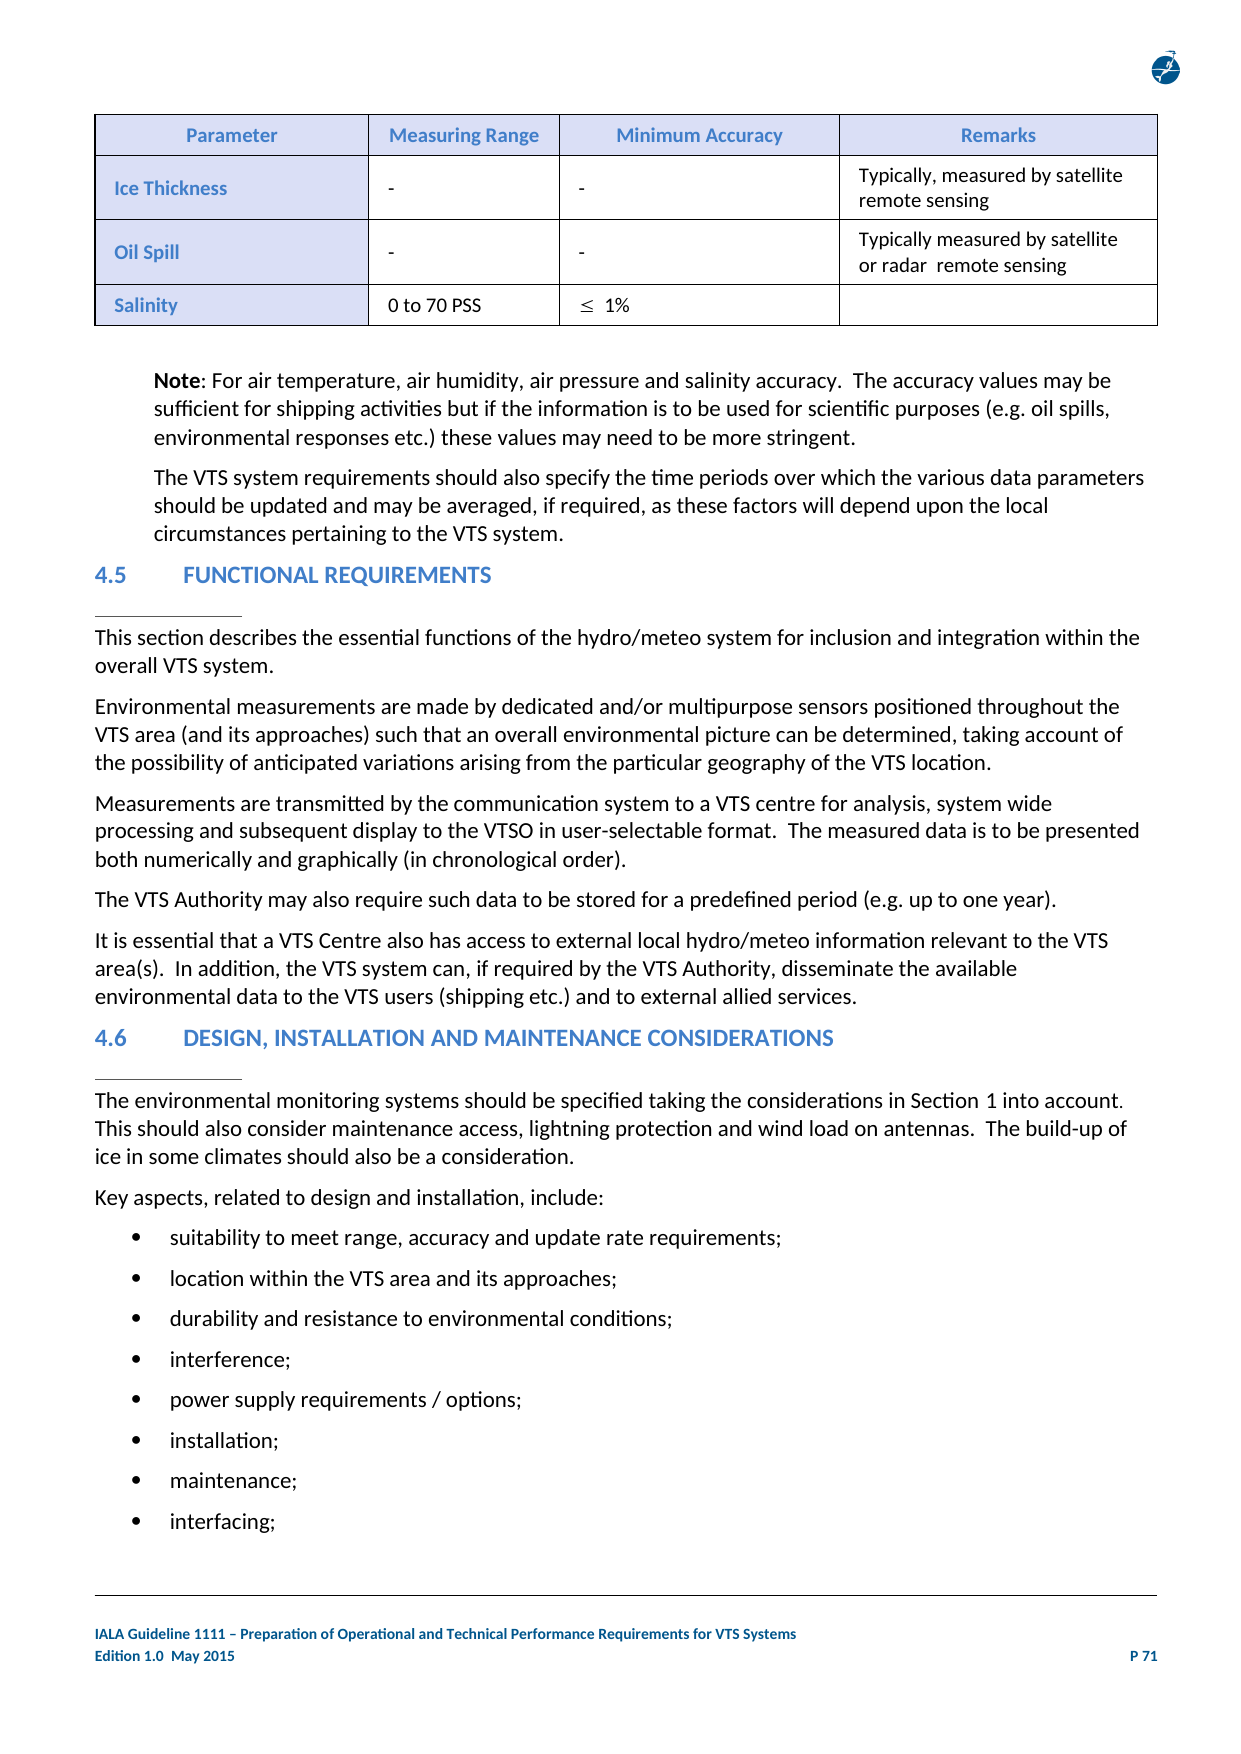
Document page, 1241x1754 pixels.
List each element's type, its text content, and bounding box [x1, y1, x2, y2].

picture [1120, 0, 1239, 119]
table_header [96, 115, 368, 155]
text The environmental monitoring systems should be specified taking the considerations in Section 1 into account. This should also consider maintenance access, lightning protection and wind load on antennas. The build-up of ice in some climates should also be a consideration. [94, 1086, 1157, 1170]
text It is essential that a VTS Centre also has access to external local hydro/meteo information relevant to the VTS area(s). In addition, the VTS system can, if required by the VTS Authority, disseminate the available environmental data to the VTS users (shipping etc.) and to external allied services. [94, 926, 1157, 1010]
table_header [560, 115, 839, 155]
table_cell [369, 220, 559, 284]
list suitability to meet range, accuracy and update rate requirements; [132, 1223, 1157, 1251]
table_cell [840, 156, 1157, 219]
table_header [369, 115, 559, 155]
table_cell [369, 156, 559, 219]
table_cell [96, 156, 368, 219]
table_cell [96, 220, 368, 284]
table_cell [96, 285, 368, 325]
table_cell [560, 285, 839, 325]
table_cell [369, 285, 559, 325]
list interference; [132, 1345, 1157, 1373]
text Note: For air temperature, air humidity, air pressure and salinity accuracy. The accuracy values may be sufficient for shipping activities but if the information is to be used for scientific purposes (e.g. oil spills, environmental responses etc.) these values may need to be more stringent. [153, 367, 1157, 451]
text Key aspects, related to design and installation, include: [94, 1183, 1157, 1211]
text The VTS system requirements should also specify the time periods over which the various data parameters should be updated and may be averaged, if required, as these factors will depend upon the local circumstances pertaining to the VTS system. [153, 463, 1157, 547]
text This section describes the essential functions of the hydro/meteo system for inclusion and integration within the overall VTS system. [94, 623, 1157, 679]
list interfacing; [132, 1507, 1157, 1535]
subtitle Design, Installation and Maintenance Considerations [94, 1022, 1157, 1053]
list power supply requirements / options; [132, 1385, 1157, 1413]
list maintenance; [132, 1466, 1157, 1494]
list installation; [132, 1426, 1157, 1454]
text The VTS Authority may also require such data to be stored for a predefined period (e.g. up to one year). [94, 885, 1157, 913]
text Measurements are transmitted by the communication system to a VTS centre for analysis, system wide processing and subsequent display to the VTSO in user-selectable format. The measured data is to be presented both numerically and graphically (in chronological order). [94, 789, 1157, 873]
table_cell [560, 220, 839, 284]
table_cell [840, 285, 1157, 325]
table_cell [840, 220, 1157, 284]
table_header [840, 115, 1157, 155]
list location within the VTS area and its approaches; [132, 1264, 1157, 1292]
subtitle Functional Requirements [94, 560, 1157, 590]
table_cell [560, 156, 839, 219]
list durability and resistance to environmental conditions; [132, 1304, 1157, 1332]
text Environmental measurements are made by dedicated and/or multipurpose sensors positioned throughout the VTS area (and its approaches) such that an overall environmental picture can be determined, taking account of the possibility of anticipated variations arising from the particular geography of the VTS location. [94, 692, 1157, 776]
